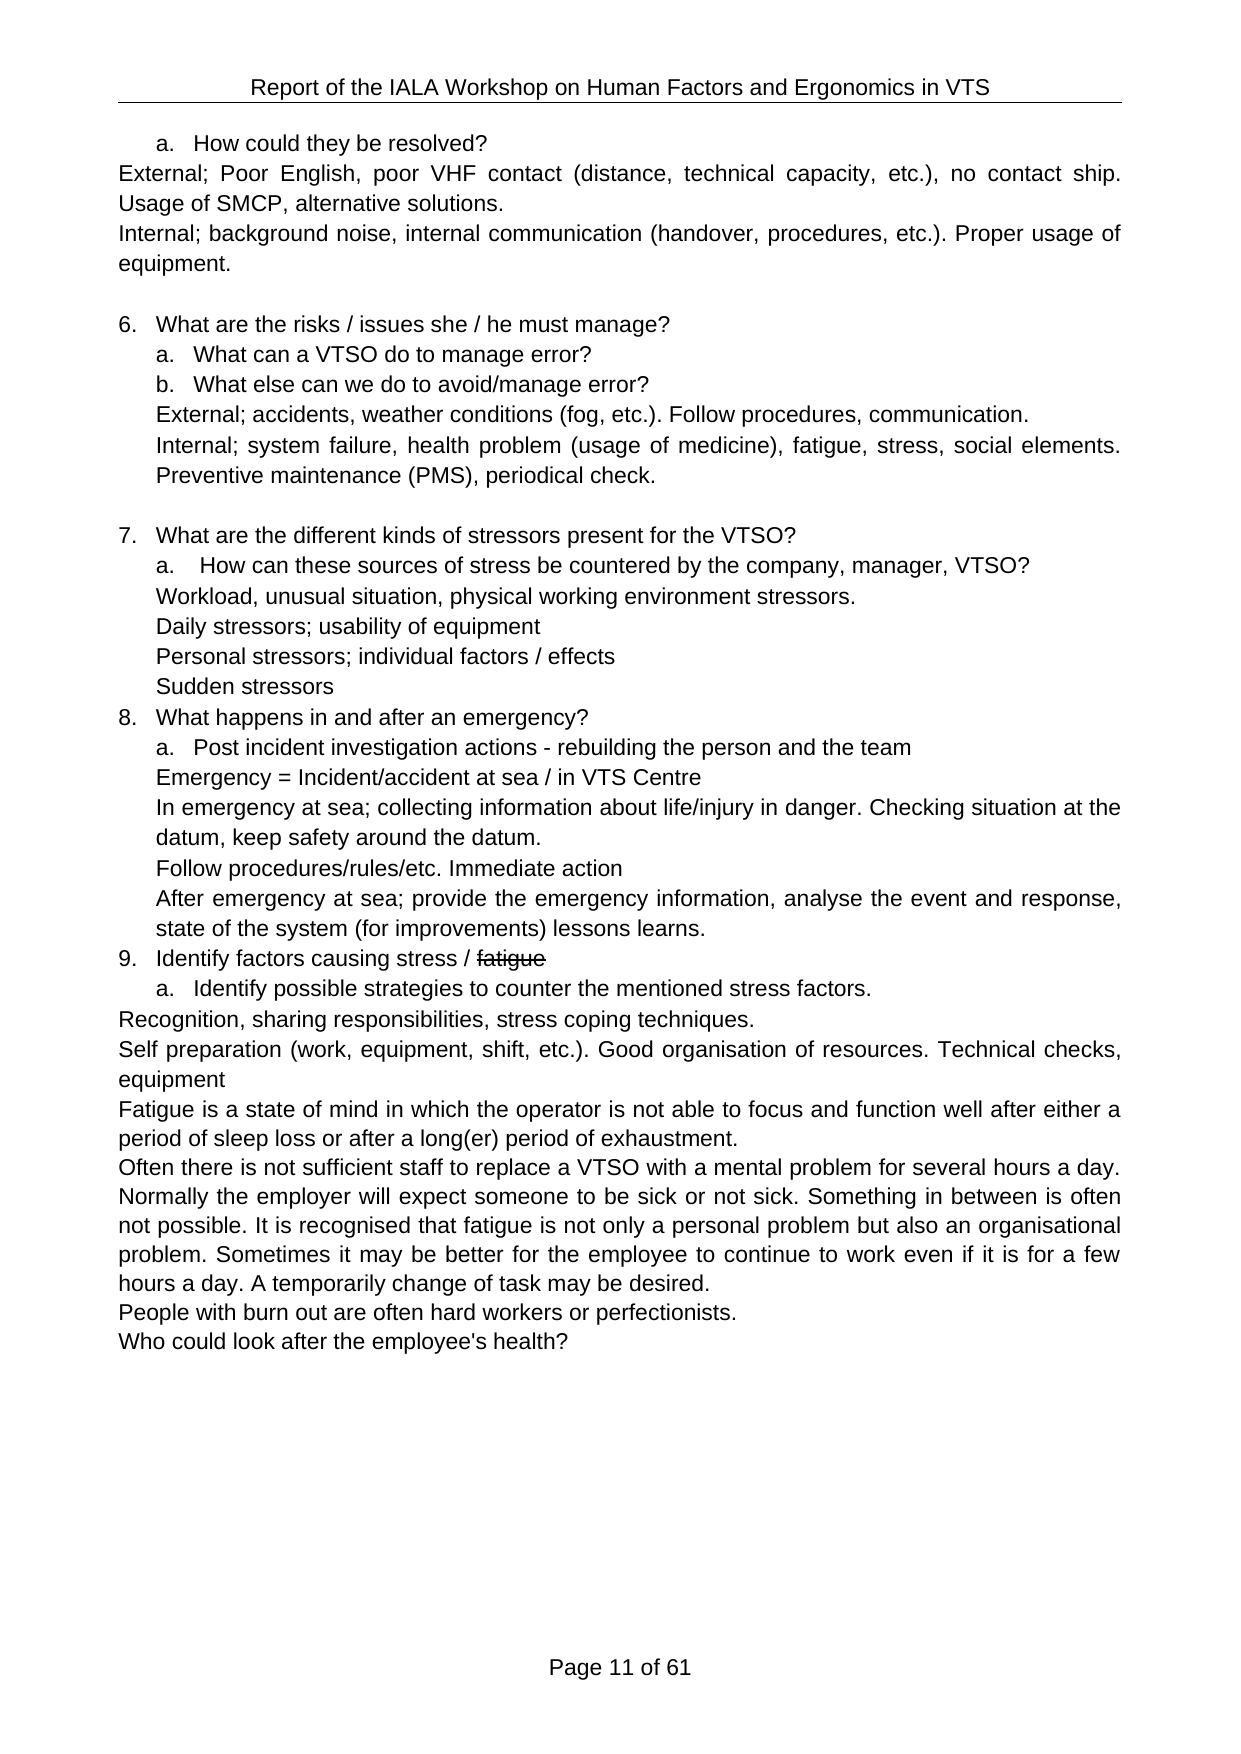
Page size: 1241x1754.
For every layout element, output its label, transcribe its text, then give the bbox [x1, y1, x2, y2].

text Self preparation (work, equipment, shift, etc.). Good organisation of resources. Technical checks, equipment [118, 1036, 1122, 1092]
text Who could look after the employee's health? [118, 1328, 1122, 1354]
text Recognition, sharing responsibilities, stress coping techniques. [118, 1006, 1122, 1032]
list What else can we do to avoid/manage error? [156, 371, 1122, 398]
list What can a VTSO do to manage error? [156, 341, 1122, 367]
text Often there is not sufficient staff to replace a VTSO with a mental problem for several hours a day. Normally the employer will expect someone to be sick or not sick. Something in between is often not possible. It is recognised that fatigue is not only a personal problem but also an organisational problem. Sometimes it may be better for the employee to continue to work even if it is for a few hours a day. A temporarily change of task may be desired. [118, 1154, 1122, 1296]
text Emergency = Incident/accident at sea / in VTS Centre [156, 764, 1122, 790]
list Post incident investigation actions - rebuilding the person and the team [156, 734, 1122, 760]
text Internal; system failure, health problem (usage of medicine), fatigue, stress, social elements. Preventive maintenance (PMS), periodical check. [156, 432, 1122, 488]
text External; Poor English, poor VHF contact (distance, technical capacity, etc.), no contact ship. Usage of SMCP, alternative solutions. [118, 160, 1122, 216]
text After emergency at sea; provide the emergency information, analyse the event and response, state of the system (for improvements) lessons learns. [156, 885, 1122, 941]
list What are the risks / issues she / he must manage? [118, 311, 1122, 337]
list What are the different kinds of stressors present for the VTSO? [118, 522, 1122, 549]
list How can these sources of stress be countered by the company, manager, VTSO? [156, 552, 1122, 579]
text People with burn out are often hard workers or perfectionists. [118, 1299, 1122, 1325]
text In emergency at sea; collecting information about life/injury in danger. Checking situation at the datum, keep safety around the datum. [156, 794, 1122, 851]
text Sudden stressors [156, 673, 1122, 700]
list How could they be resolved? [156, 129, 1122, 156]
list Identify factors causing stress / fatigue [118, 945, 1122, 972]
text Internal; background noise, internal communication (handover, procedures, etc.). Proper usage of equipment. [118, 220, 1122, 277]
list Identify possible strategies to counter the mentioned stress factors. [156, 975, 1122, 1002]
text Daily stressors; usability of equipment [156, 613, 1122, 639]
text Fatigue is a state of mind in which the operator is not able to focus and function well after either a period of sleep loss or after a long(er) period of exhaustment. [118, 1096, 1122, 1152]
text Follow procedures/rules/etc. Immediate action [156, 854, 1122, 881]
text Workload, unusual situation, physical working environment stressors. [156, 583, 1122, 609]
text External; accidents, weather conditions (fog, etc.). Follow procedures, communication. [156, 401, 1122, 428]
list What happens in and after an emergency? [118, 703, 1122, 730]
text Personal stressors; individual factors / effects [156, 643, 1122, 669]
